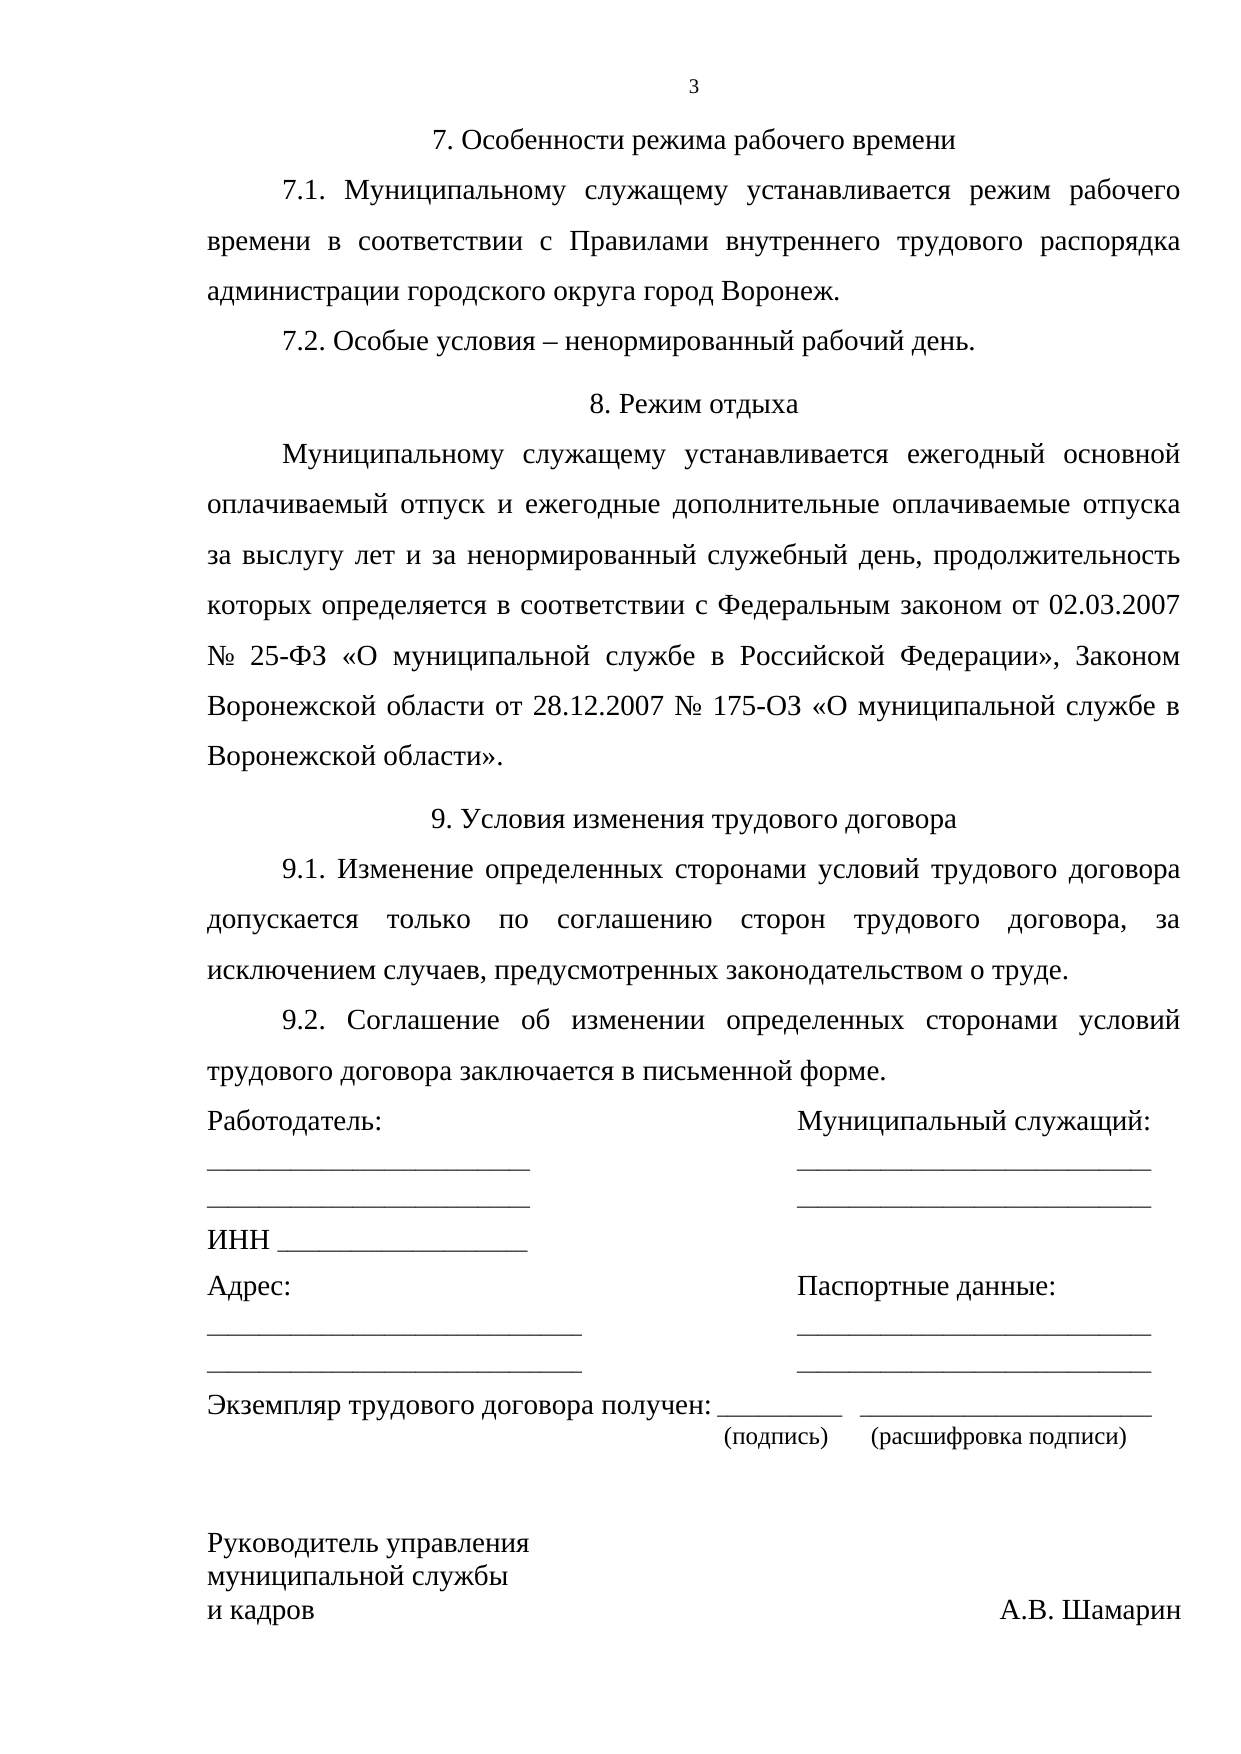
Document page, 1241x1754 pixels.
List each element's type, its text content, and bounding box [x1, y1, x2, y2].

text Экземпляр трудового договора получен: ____________ ____________________________ [207, 1387, 1181, 1421]
text (подпись) (расшифровка подписи) [650, 1421, 1181, 1449]
text _______________________________ __________________________________ [207, 1149, 1181, 1173]
text Муниципальному служащему устанавливается ежегодный основной оплачиваемый отпуск и ежегодные дополнительные оплачиваемые отпуска за выслугу лет и за ненормированный служебный день, продолжительность которых определяется в соответствии с Федеральным законом от 02.03.2007 № 25-ФЗ «О муниципальной службе в Российской Федерации», Законом Воронежской области от 28.12.2007 № 175-ОЗ «О муниципальной службе в Воронежской области». [207, 436, 1181, 772]
text ИНН ________________________ [207, 1222, 1181, 1256]
text _______________________________ __________________________________ [207, 1186, 1181, 1209]
text Адрес: Паспортные данные: [207, 1268, 1181, 1302]
table_header А.В. Шамарин [750, 1525, 1192, 1626]
text 7.2. Особые условия – ненормированный рабочий день. [207, 323, 1181, 357]
text ____________________________________ __________________________________ [207, 1351, 1181, 1375]
text 9.1. Изменение определенных сторонами условий трудового договора допускается только по соглашению сторон трудового договора, за исключением случаев, предусмотренных законодательством о труде. [207, 851, 1181, 986]
text 8. Режим отдыха [207, 386, 1181, 419]
text 7.1. Муниципальному служащему устанавливается режим рабочего времени в соответствии с Правилами внутреннего трудового распорядка администрации городского округа город Воронеж. [207, 172, 1181, 306]
text ____________________________________ __________________________________ [207, 1314, 1181, 1338]
table_header Руководитель управления муниципальной службы и кадров [196, 1525, 749, 1626]
text 7. Особенности режима рабочего времени [207, 122, 1181, 156]
text 9. Условия изменения трудового договора [207, 801, 1181, 834]
text Работодатель: Муниципальный служащий: [207, 1103, 1181, 1136]
text 9.2. Соглашение об изменении определенных сторонами условий трудового договора заключается в письменной форме. [207, 1002, 1181, 1086]
